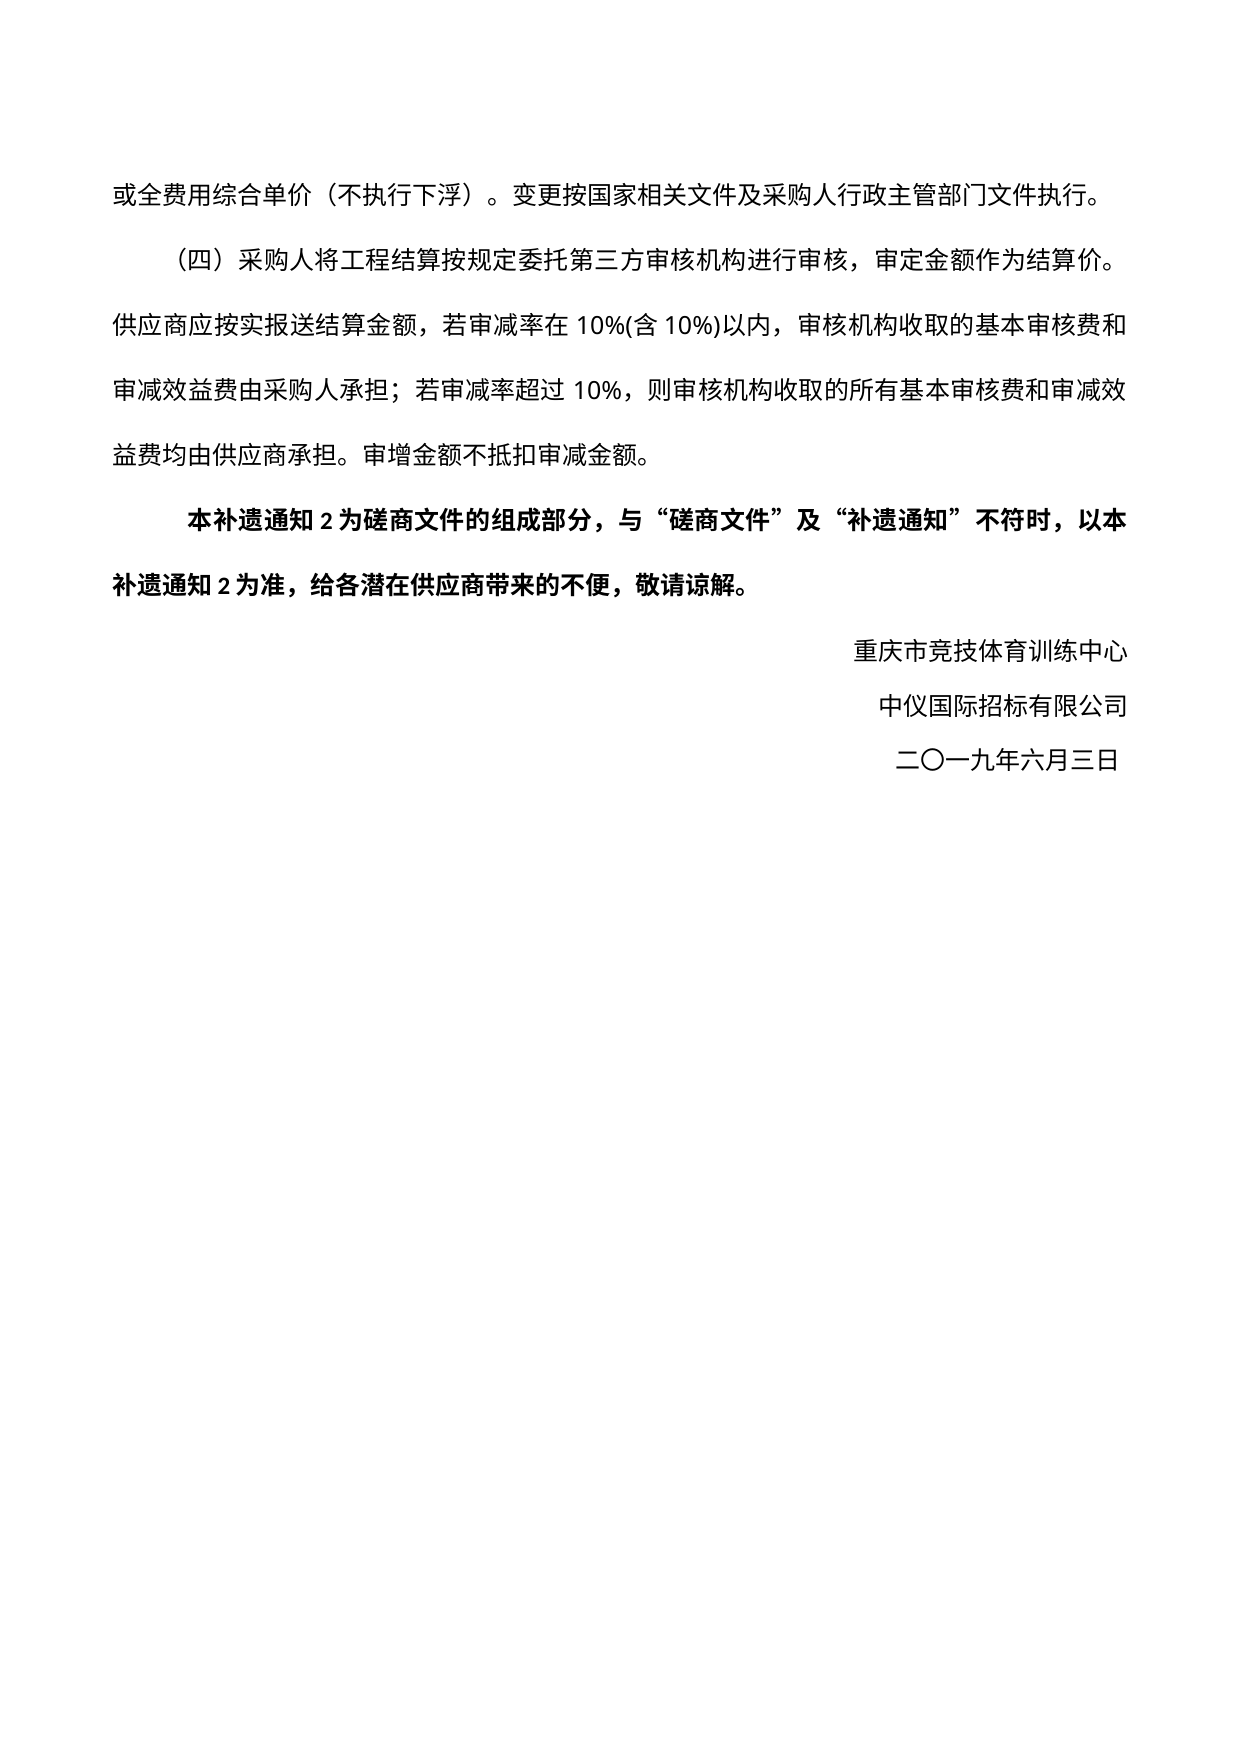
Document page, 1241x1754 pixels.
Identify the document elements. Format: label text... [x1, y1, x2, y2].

text 本补遗通知2为磋商文件的组成部分，与“磋商文件”及“补遗通知”不符时，以本补遗通知2为准，给各潜在供应商带来的不便，敬请谅解。 [112, 486, 1128, 616]
text 中仪国际招标有限公司 [112, 676, 1128, 726]
text 二〇一九年六月三日 [112, 726, 1120, 791]
text 重庆市竞技体育训练中心 [112, 621, 1128, 671]
text （四）采购人将工程结算按规定委托第三方审核机构进行审核，审定金额作为结算价。供应商应按实报送结算金额，若审减率在10%(含10%)以内，审核机构收取的基本审核费和审减效益费由采购人承担；若审减率超过10%，则审核机构收取的所有基本审核费和审减效益费均由供应商承担。审增金额不抵扣审减金额。 [112, 226, 1128, 486]
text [112, 161, 1128, 226]
